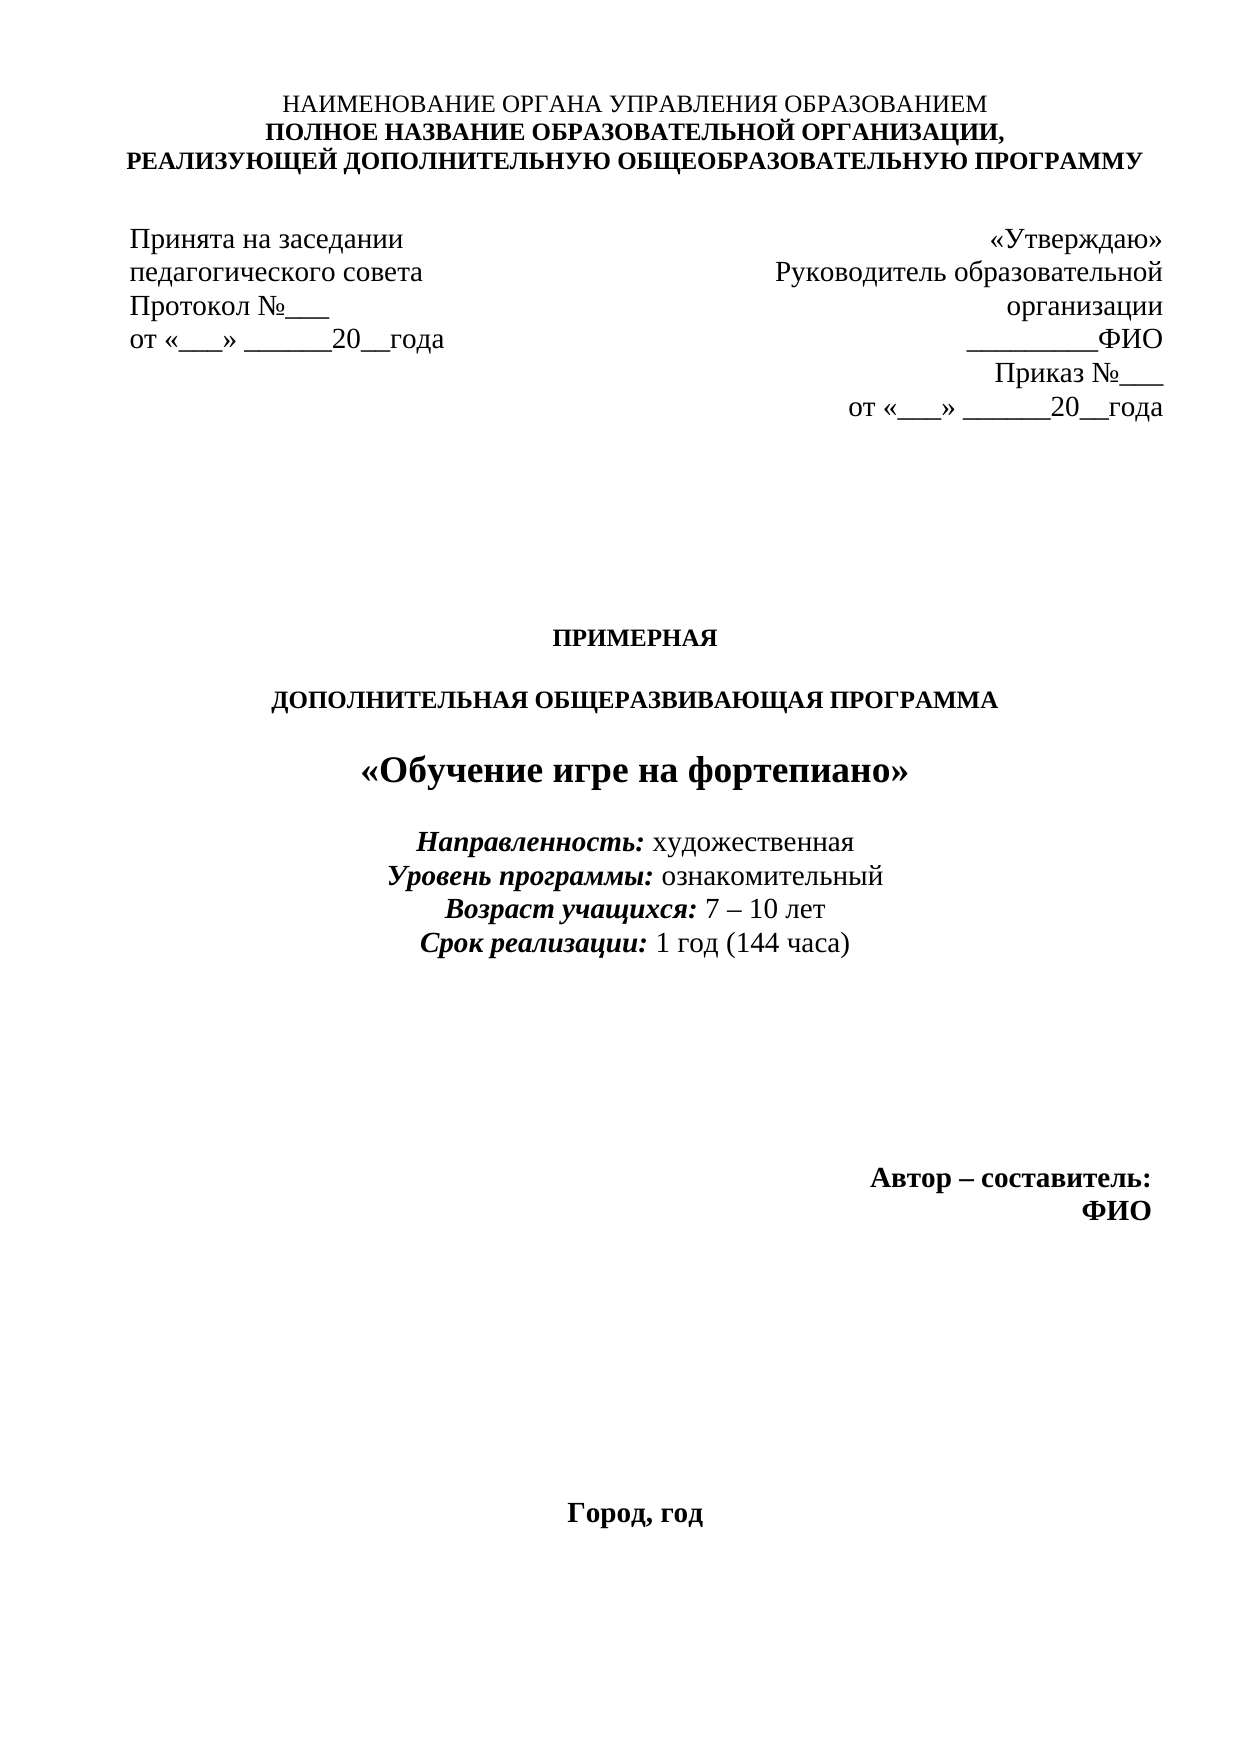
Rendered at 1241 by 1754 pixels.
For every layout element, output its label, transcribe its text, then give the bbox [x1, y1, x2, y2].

text Город, год [118, 1495, 1152, 1529]
text ФИО [118, 1193, 1152, 1227]
text ПРИМЕРНАЯ [118, 623, 1152, 652]
text Направленность: художественная [118, 824, 1152, 858]
text Полное название образовательной организации, [118, 117, 1152, 146]
text «Обучение игре на фортепиано» [118, 748, 1152, 791]
text реализующей дополнительную общеобразовательную программу [118, 146, 1152, 175]
text Возраст учащихся: 7 – 10 лет [118, 892, 1152, 925]
text Срок реализации: 1 год (144 часа) [118, 925, 1152, 959]
text Уровень программы: ознакомительный [118, 858, 1152, 892]
text ДОПОЛНИТЕЛЬНАЯ ОБЩЕРАЗВИВАЮЩАЯ ПРОГРАММА [118, 686, 1152, 714]
text Наименование органа управления образованием [118, 89, 1152, 117]
text Автор – составитель: [118, 1160, 1152, 1193]
table_header Принята на заседании педагогического совета Протокол №___ от «___» ______20__года [118, 221, 646, 590]
table_header «Утверждаю» Руководитель образовательной организации _________ФИО Приказ №___ от «___» ______20__года [646, 221, 1174, 590]
